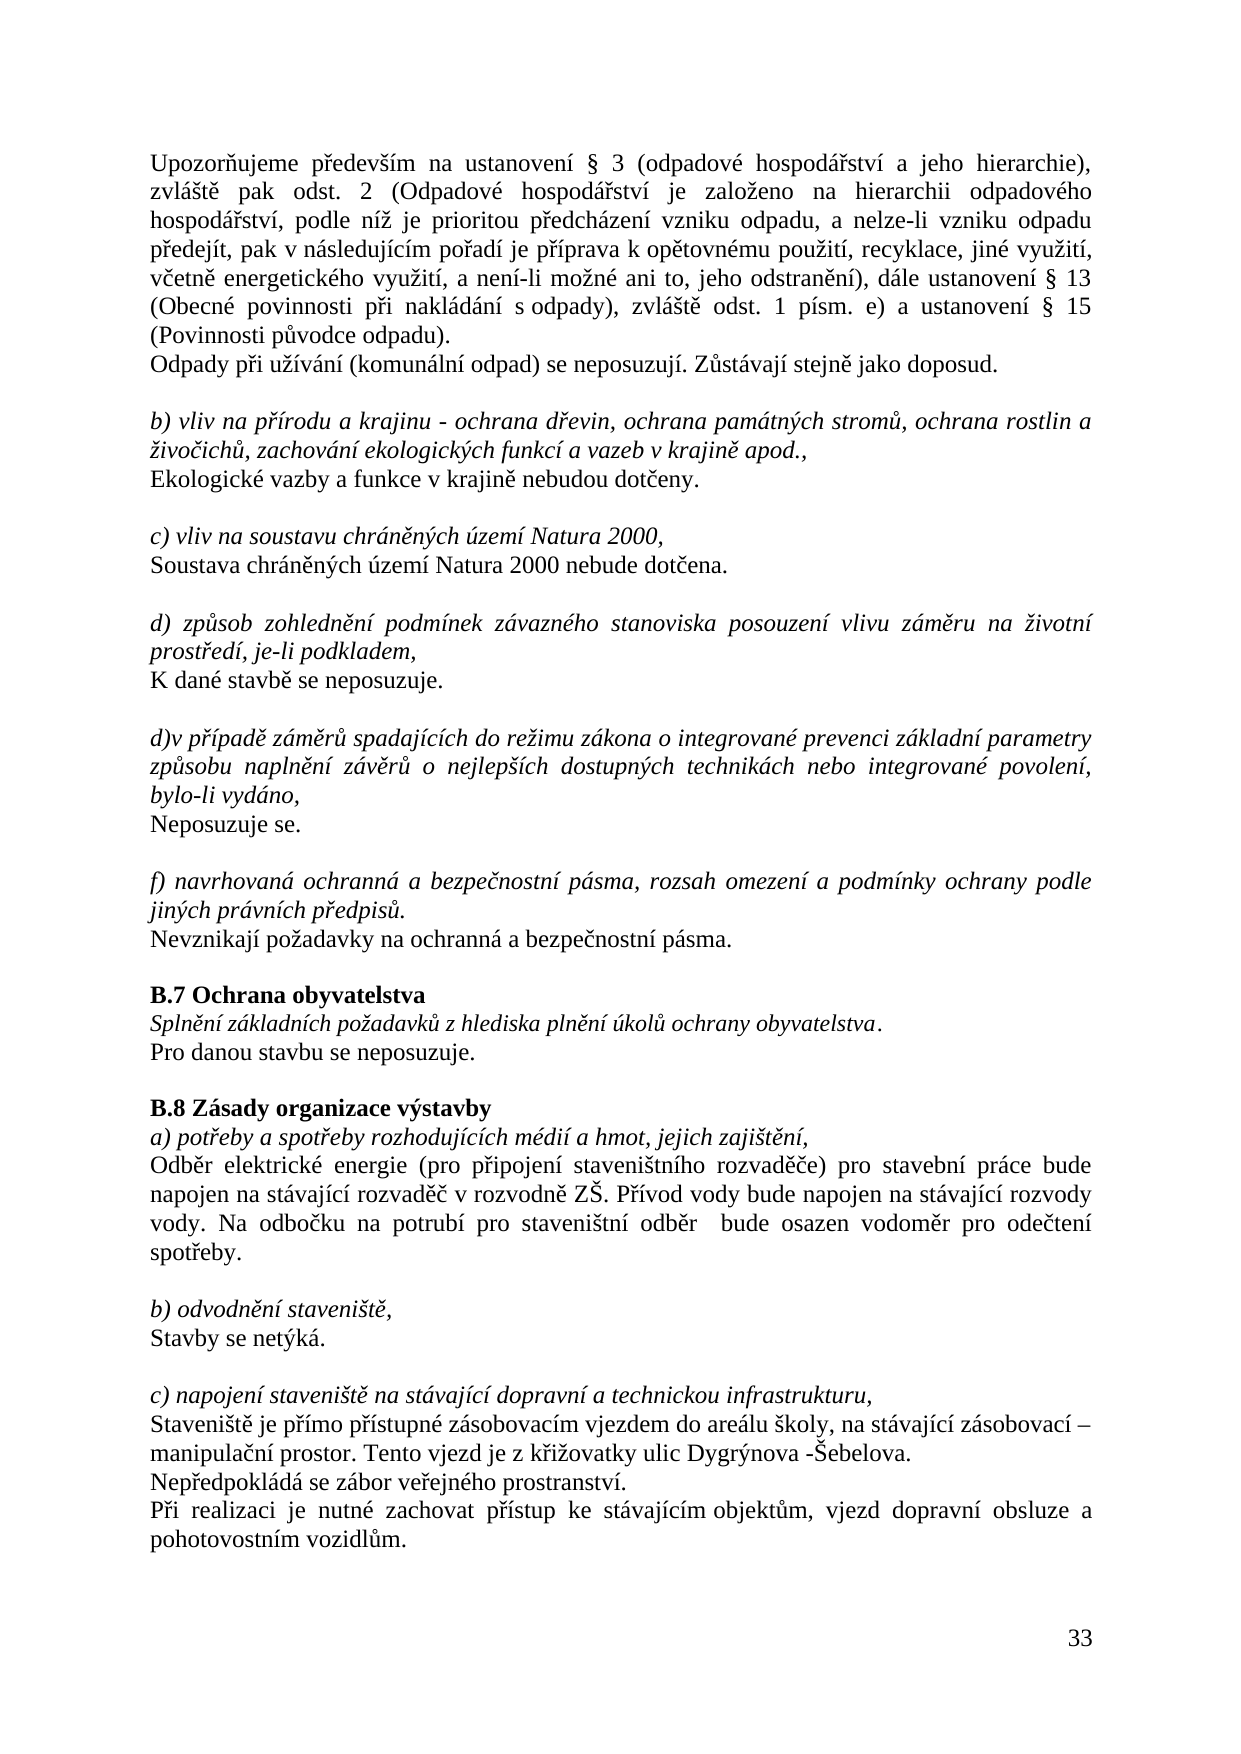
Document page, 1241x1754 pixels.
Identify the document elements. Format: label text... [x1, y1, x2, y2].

text B.8 Zásady organizace výstavby [150, 1093, 1093, 1122]
text c) vliv na soustavu chráněných území Natura 2000, [150, 521, 1093, 550]
text b) odvodnění staveniště, [150, 1294, 1093, 1323]
list Odběr elektrické energie (pro připojení staveništního rozvaděče) pro stavební práce bude napojen na stávající rozvaděč v rozvodně ZŠ. Přívod vody bude napojen na stávající rozvody vody. Na odbočku na potrubí pro staveništní odběr bude osazen vodoměr pro odečtení spotřeby. [150, 1150, 1093, 1265]
text a) potřeby a spotřeby rozhodujících médií a hmot, jejich zajištění, [150, 1122, 1093, 1150]
text Odpady při užívání (komunální odpad) se neposuzují. Zůstávají stejně jako doposud. [150, 349, 1093, 378]
text Ekologické vazby a funkce v krajině nebudou dotčeny. [150, 464, 1093, 493]
text Při realizaci je nutné zachovat přístup ke stávajícím objektům, vjezd dopravní obsluze a pohotovostním vozidlům. [150, 1495, 1093, 1553]
list Nevznikají požadavky na ochranná a bezpečnostní pásma. [150, 924, 1093, 953]
text K dané stavbě se neposuzuje. [150, 665, 1093, 694]
text Splnění základních požadavků z hlediska plnění úkolů ochrany obyvatelstva. [150, 1009, 1093, 1037]
text Staveniště je přímo přístupné zásobovacím vjezdem do areálu školy, na stávající zásobovací – manipulační prostor. Tento vjezd je z křižovatky ulic Dygrýnova -Šebelova. [150, 1409, 1093, 1467]
text c) napojení staveniště na stávající dopravní a technickou infrastrukturu, [150, 1380, 1093, 1409]
text Soustava chráněných území Natura 2000 nebude dotčena. [150, 550, 1093, 579]
text B.7 Ochrana obyvatelstva [150, 980, 1093, 1009]
text d)v případě záměrů spadajících do režimu zákona o integrované prevenci základní parametry způsobu naplnění závěrů o nejlepších dostupných technikách nebo integrované povolení, bylo-li vydáno, [150, 723, 1093, 809]
list Stavby se netýká. [150, 1323, 1093, 1352]
text Neposuzuje se. [150, 809, 1093, 838]
text Upozorňujeme především na ustanovení § 3 (odpadové hospodářství a jeho hierarchie), zvláště pak odst. 2 (Odpadové hospodářství je založeno na hierarchii odpadového hospodářství, podle níž je prioritou předcházení vzniku odpadu, a nelze-li vzniku odpadu předejít, pak v následujícím pořadí je příprava k opětovnému použití, recyklace, jiné využití, včetně energetického využití, a není-li možné ani to, jeho odstranění), dále ustanovení § 13 (Obecné povinnosti při nakládání s odpady), zvláště odst. 1 písm. e) a ustanovení § 15 (Povinnosti původce odpadu). [150, 148, 1093, 349]
text Pro danou stavbu se neposuzuje. [150, 1037, 1093, 1065]
text f) navrhovaná ochranná a bezpečnostní pásma, rozsah omezení a podmínky ochrany podle jiných právních předpisů. [150, 866, 1093, 924]
text Nepředpokládá se zábor veřejného prostranství. [150, 1467, 1093, 1495]
text b) vliv na přírodu a krajinu - ochrana dřevin, ochrana památných stromů, ochrana rostlin a živočichů, zachování ekologických funkcí a vazeb v krajině apod., [150, 406, 1093, 464]
text d) způsob zohlednění podmínek závazného stanoviska posouzení vlivu záměru na životní prostředí, je-li podkladem, [150, 608, 1093, 665]
